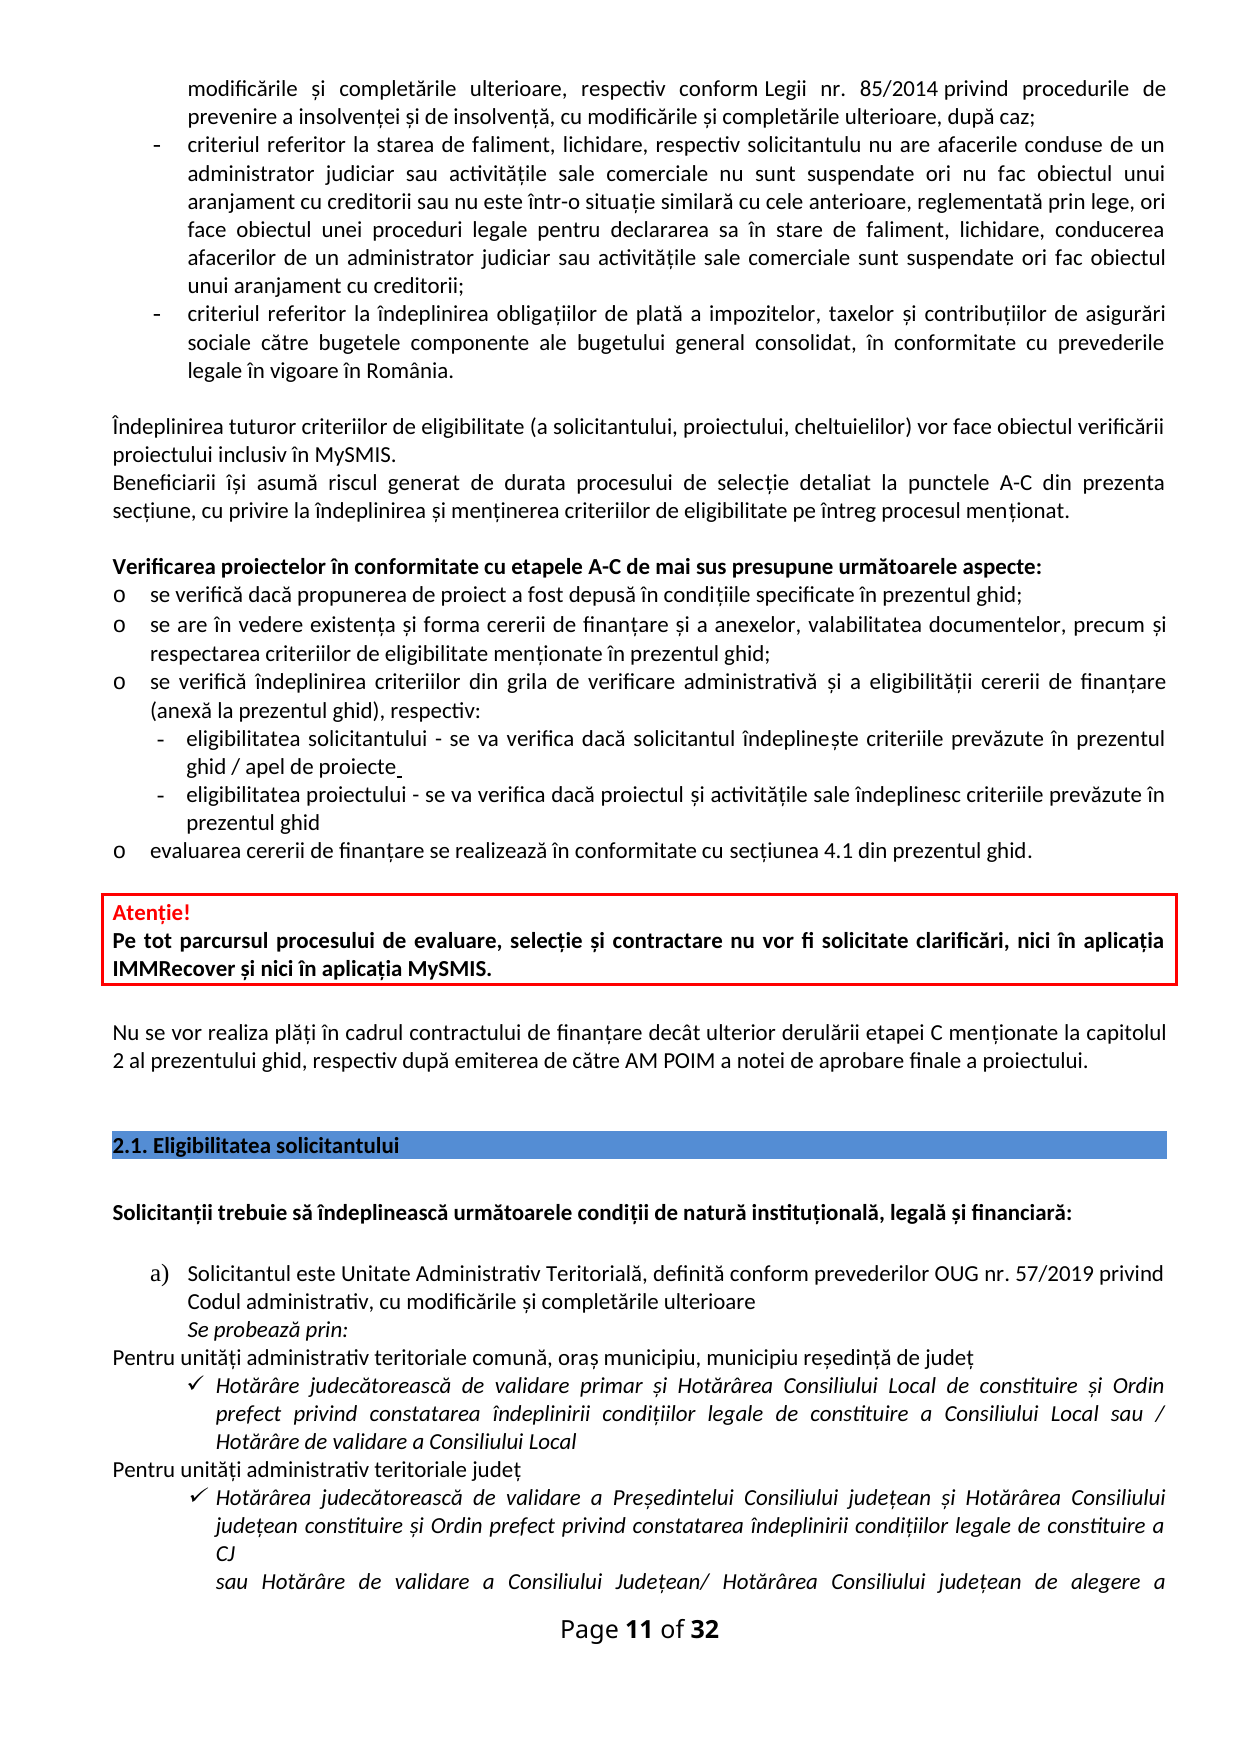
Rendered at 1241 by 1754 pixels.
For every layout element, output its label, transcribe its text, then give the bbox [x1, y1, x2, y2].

list se verifică îndeplinirea criteriilor din grila de verificare administrativă și a eligibilității cererii de finanțare (anexă la prezentul ghid), respectiv: [112, 667, 1167, 724]
list Solicitantul este Unitate Administrativ Teritorială, definită conform prevederilor OUG nr. 57/2019 privind Codul administrativ, cu modificările și completările ulterioare [150, 1258, 1167, 1315]
text Nu se vor realiza plăți în cadrul contractului de finanțare decât ulterior derulării etapei C menționate la capitolul 2 al prezentului ghid, respectiv după emiterea de către AM POIM a notei de aprobare finale a proiectului. [112, 1018, 1167, 1074]
text Pe tot parcursul procesului de evaluare, selecție și contractare nu vor fi solicitate clarificări, nici în aplicația IMMRecover și nici în aplicația MySMIS. [104, 921, 1175, 983]
list Hotărâre judecătorească de validare primar și Hotărârea Consiliului Local de constituire și Ordin prefect privind constatarea îndeplinirii condițiilor legale de constituire a Consiliului Local sau / Hotărâre de validare a Consiliului Local [186, 1371, 1167, 1455]
text 2.1. Eligibilitatea solicitantului [112, 1131, 1167, 1159]
list criteriul referitor la starea de faliment, lichidare, respectiv solicitantulu nu are afacerile conduse de un administrator judiciar sau activitățile sale comerciale nu sunt suspendate ori nu fac obiectul unui aranjament cu creditorii sau nu este într-o situație similară cu cele anterioare, reglementată prin lege, ori face obiectul unei proceduri legale pentru declararea sa în stare de faliment, lichidare, conducerea afacerilor de un administrator judiciar sau activitățile sale comerciale sunt suspendate ori fac obiectul unui aranjament cu creditorii; [150, 130, 1167, 299]
list eligibilitatea proiectului - se va verifica dacă proiectul și activitățile sale îndeplinesc criteriile prevăzute în prezentul ghid [157, 780, 1167, 836]
list criteriul referitor la îndeplinirea obligațiilor de plată a impozitelor, taxelor și contribuțiilor de asigurări sociale către bugetele componente ale bugetului general consolidat, în conformitate cu prevederile legale în vigoare în România. [150, 299, 1167, 384]
text Verificarea proiectelor în conformitate cu etapele A-C de mai sus presupune următoarele aspecte: [112, 552, 1167, 581]
text Pentru unități administrativ teritoriale comună, oraș municipiu, municipiu reședință de județ [112, 1343, 1167, 1371]
text Solicitanţii trebuie să îndeplinească următoarele condiţii de natură instituţională, legală şi financiară: [112, 1198, 1167, 1226]
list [216, 1567, 1167, 1595]
text Atenţie! [104, 896, 1175, 921]
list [150, 74, 1167, 130]
list Se probează prin: [187, 1315, 1167, 1343]
list Beneficiarii își asumă riscul generat de durata procesului de selecție detaliat la punctele A-C din prezenta secțiune, cu privire la îndeplinirea și menținerea criteriilor de eligibilitate pe întreg procesul menționat. [112, 468, 1167, 524]
text Îndeplinirea tuturor criteriilor de eligibilitate (a solicitantului, proiectului, cheltuielilor) vor face obiectul verificării proiectului inclusiv în MySMIS. [112, 412, 1167, 468]
list evaluarea cererii de finanțare se realizează în conformitate cu secțiunea 4.1 din prezentul ghid. [112, 836, 1167, 865]
list se are în vedere existența și forma cererii de finanțare și a anexelor, valabilitatea documentelor, precum și respectarea criteriilor de eligibilitate menționate în prezentul ghid; [112, 610, 1167, 667]
list eligibilitatea solicitantului - se va verifica dacă solicitantul îndeplinește criteriile prevăzute în prezentul ghid / apel de proiecte [157, 724, 1167, 780]
text Pentru unități administrativ teritoriale județ [112, 1455, 1167, 1483]
list Hotărârea judecătorească de validare a Preşedintelui Consiliului judeţean și Hotărârea Consiliului judeţean constituire și Ordin prefect privind constatarea îndeplinirii condițiilor legale de constituire a CJ [186, 1483, 1167, 1567]
list se verifică dacă propunerea de proiect a fost depusă în condițiile specificate în prezentul ghid; [112, 581, 1167, 610]
